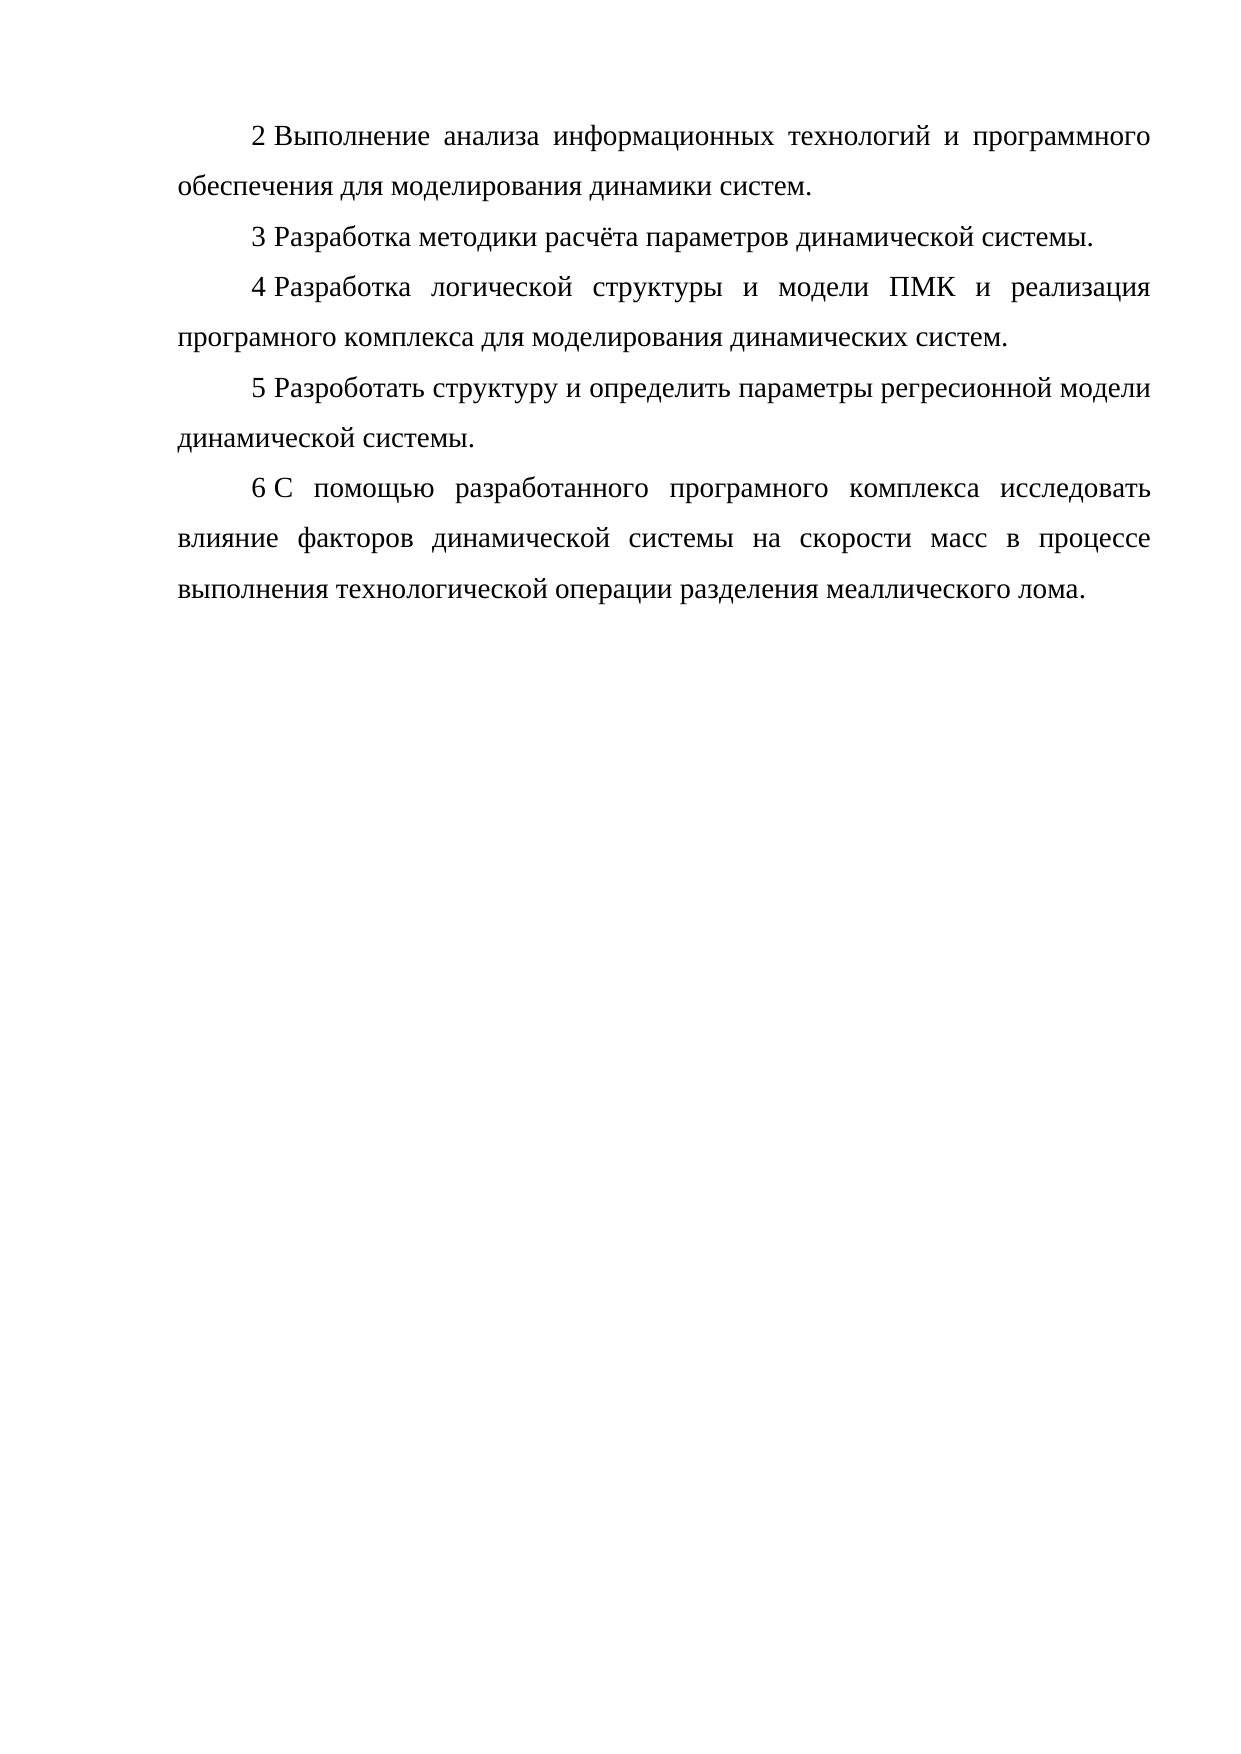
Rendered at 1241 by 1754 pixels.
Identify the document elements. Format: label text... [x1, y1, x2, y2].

list Выполнение анализа информационных технологий и программного обеспечения для моделирования динамики систем. [177, 118, 1152, 202]
list Разработка методики расчёта параметров динамической системы. [177, 219, 1152, 252]
list С помощью разработанного програмного комплекса исследовать влияние факторов динамической системы на скорости масс в процессе выполнения технологической операции разделения меаллического лома. [177, 470, 1152, 604]
list Разработка логической структуры и модели ПМК и реализация програмного комплекса для моделирования динамических систем. [177, 269, 1152, 353]
list Разроботать структуру и определить параметры регресионной модели динамической системы. [177, 370, 1152, 453]
